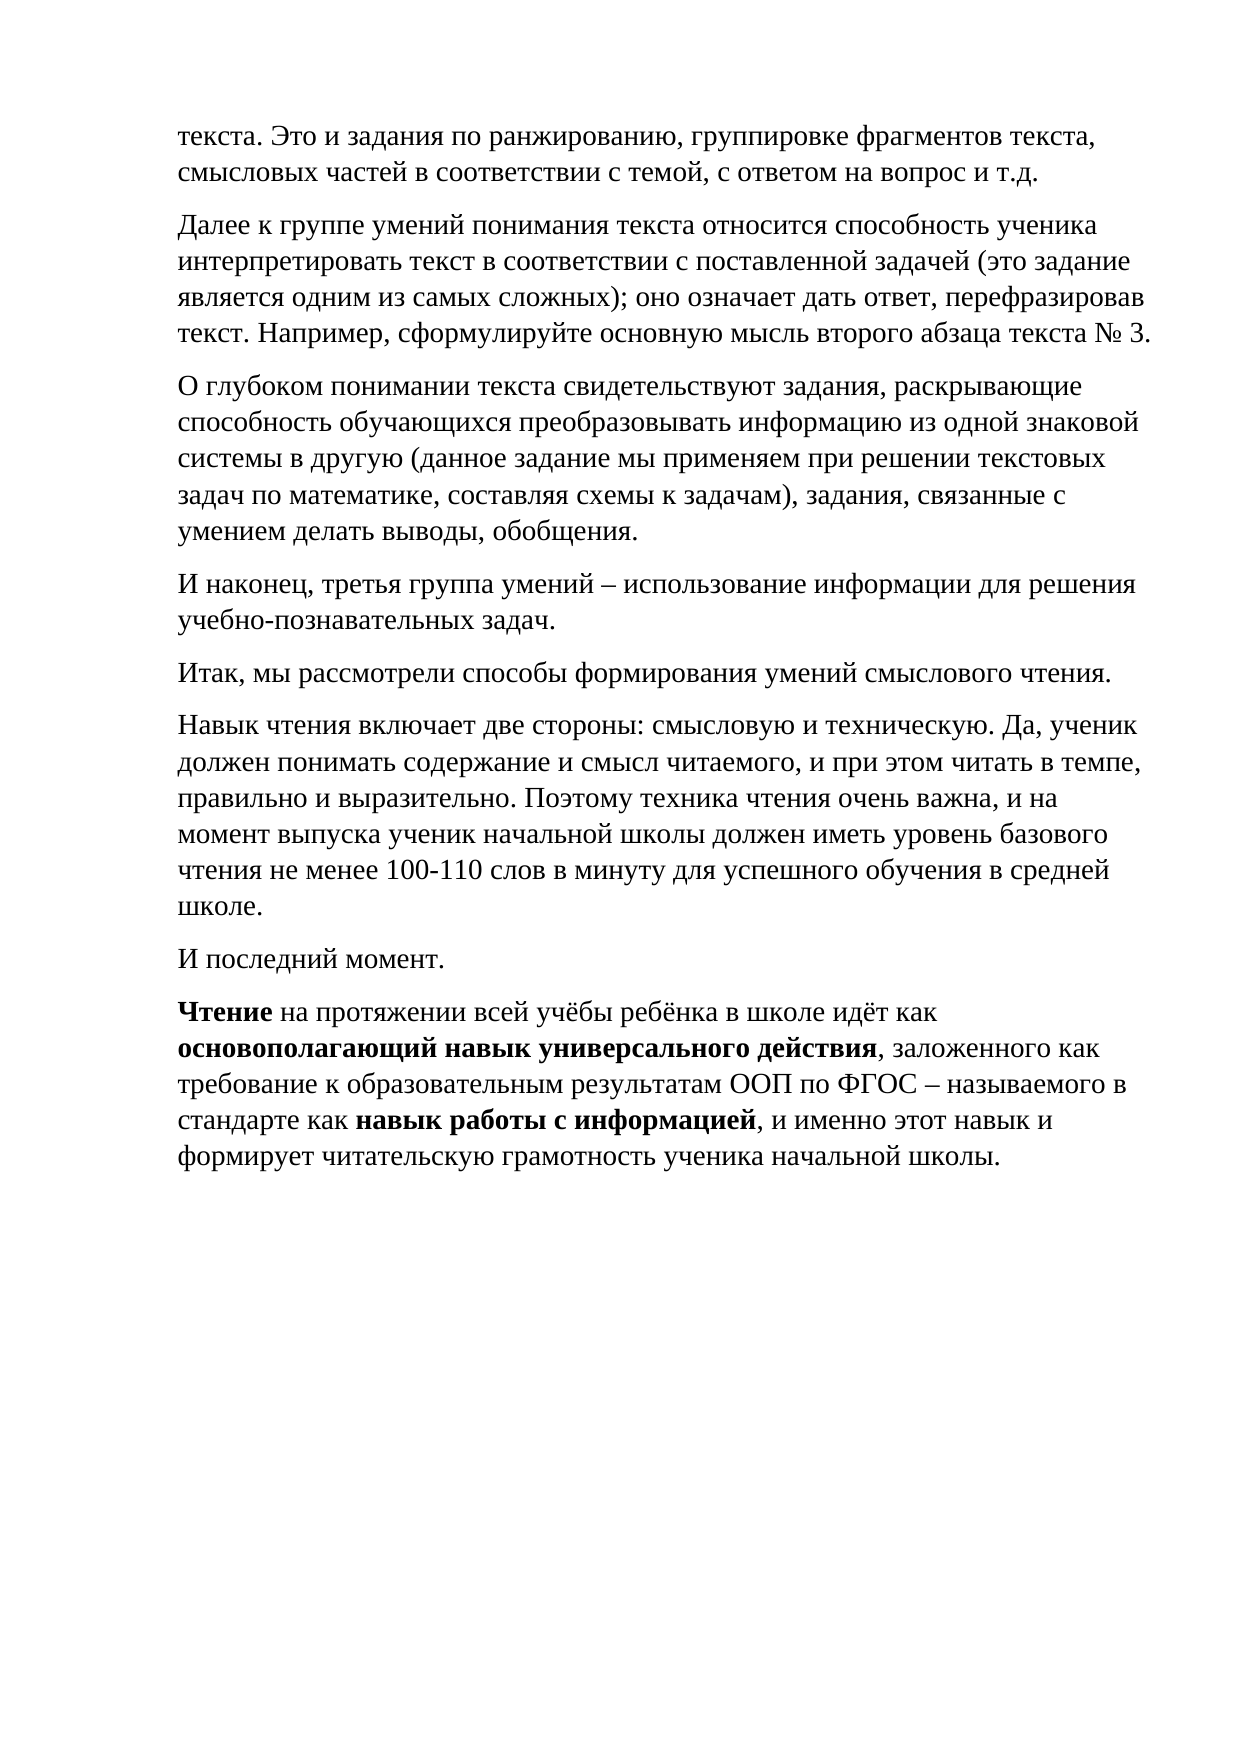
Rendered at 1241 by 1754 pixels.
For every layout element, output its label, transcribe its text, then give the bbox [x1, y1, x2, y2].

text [177, 118, 1152, 188]
text Чтение на протяжении всей учёбы ребёнка в школе идёт как основополагающий навык универсального действия, заложенного как требование к образовательным результатам ООП по ФГОС – называемого в стандарте как навык работы с информацией, и именно этот навык и формирует читательскую грамотность ученика начальной школы. [177, 994, 1152, 1172]
text Итак, мы рассмотрели способы формирования умений смыслового чтения. [177, 655, 1152, 688]
text О глубоком понимании текста свидетельствуют задания, раскрывающие способность обучающихся преобразовывать информацию из одной знаковой системы в другую (данное задание мы применяем при решении текстовых задач по математике, составляя схемы к задачам), задания, связанные с умением делать выводы, обобщения. [177, 368, 1152, 546]
text И наконец, третья группа умений – использование информации для решения учебно-познавательных задач. [177, 566, 1152, 635]
text Навык чтения включает две стороны: смысловую и техническую. Да, ученик должен понимать содержание и смысл читаемого, и при этом читать в темпе, правильно и выразительно. Поэтому техника чтения очень важна, и на момент выпуска ученик начальной школы должен иметь уровень базового чтения не менее 100-110 слов в минуту для успешного обучения в средней школе. [177, 707, 1152, 922]
text И последний момент. [177, 941, 1152, 974]
text Далее к группе умений понимания текста относится способность ученика интерпретировать текст в соответствии с поставленной задачей (это задание является одним из самых сложных); оно означает дать ответ, перефразировав текст. Например, сформулируйте основную мысль второго абзаца текста № 3. [177, 207, 1152, 349]
